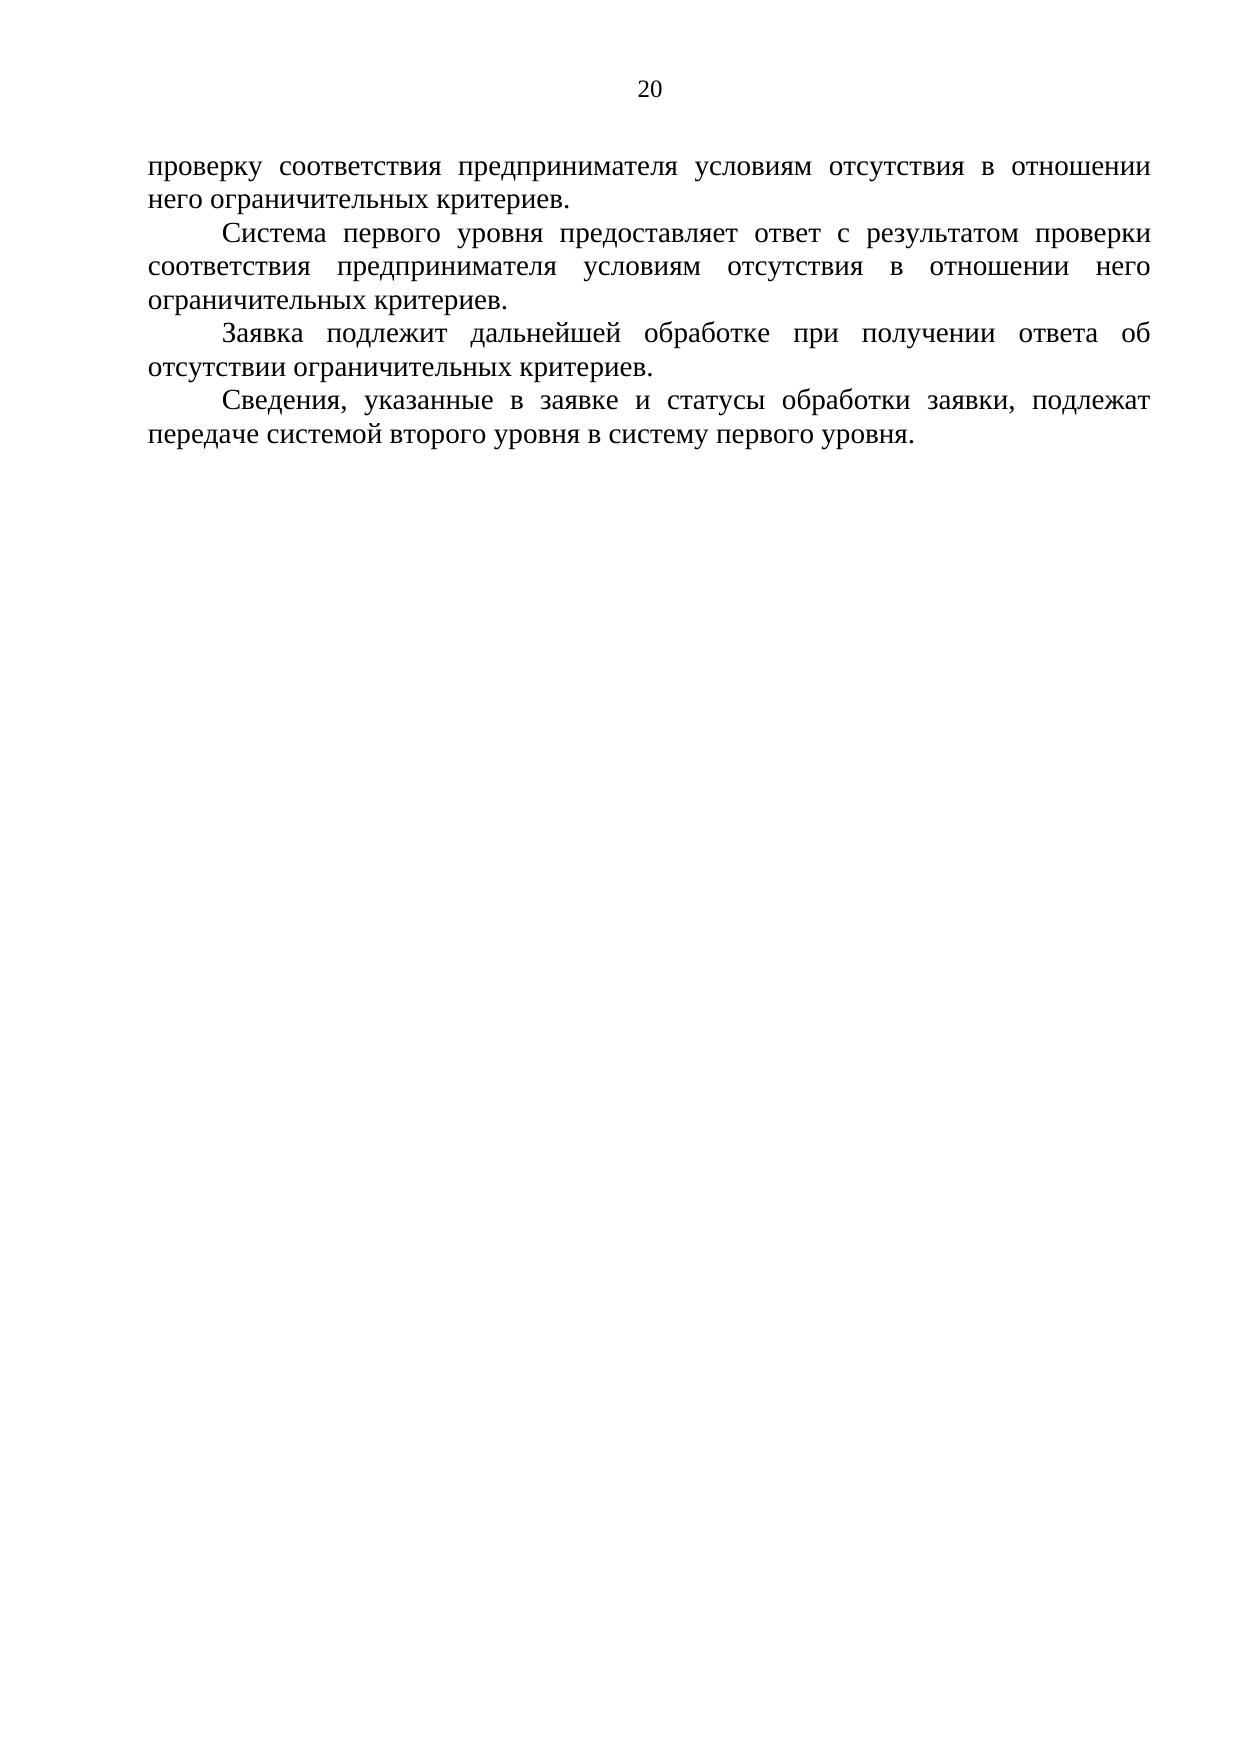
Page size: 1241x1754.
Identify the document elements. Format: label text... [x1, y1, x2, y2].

text Сведения, указанные в заявке и статусы обработки заявки, подлежат передаче системой второго уровня в систему первого уровня. [148, 382, 1152, 449]
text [148, 148, 1152, 215]
text Заявка подлежит дальнейшей обработке при получении ответа об отсутствии ограничительных критериев. [148, 315, 1152, 382]
text Система первого уровня предоставляет ответ с результатом проверки соответствия предпринимателя условиям отсутствия в отношении него ограничительных критериев. [148, 215, 1152, 315]
